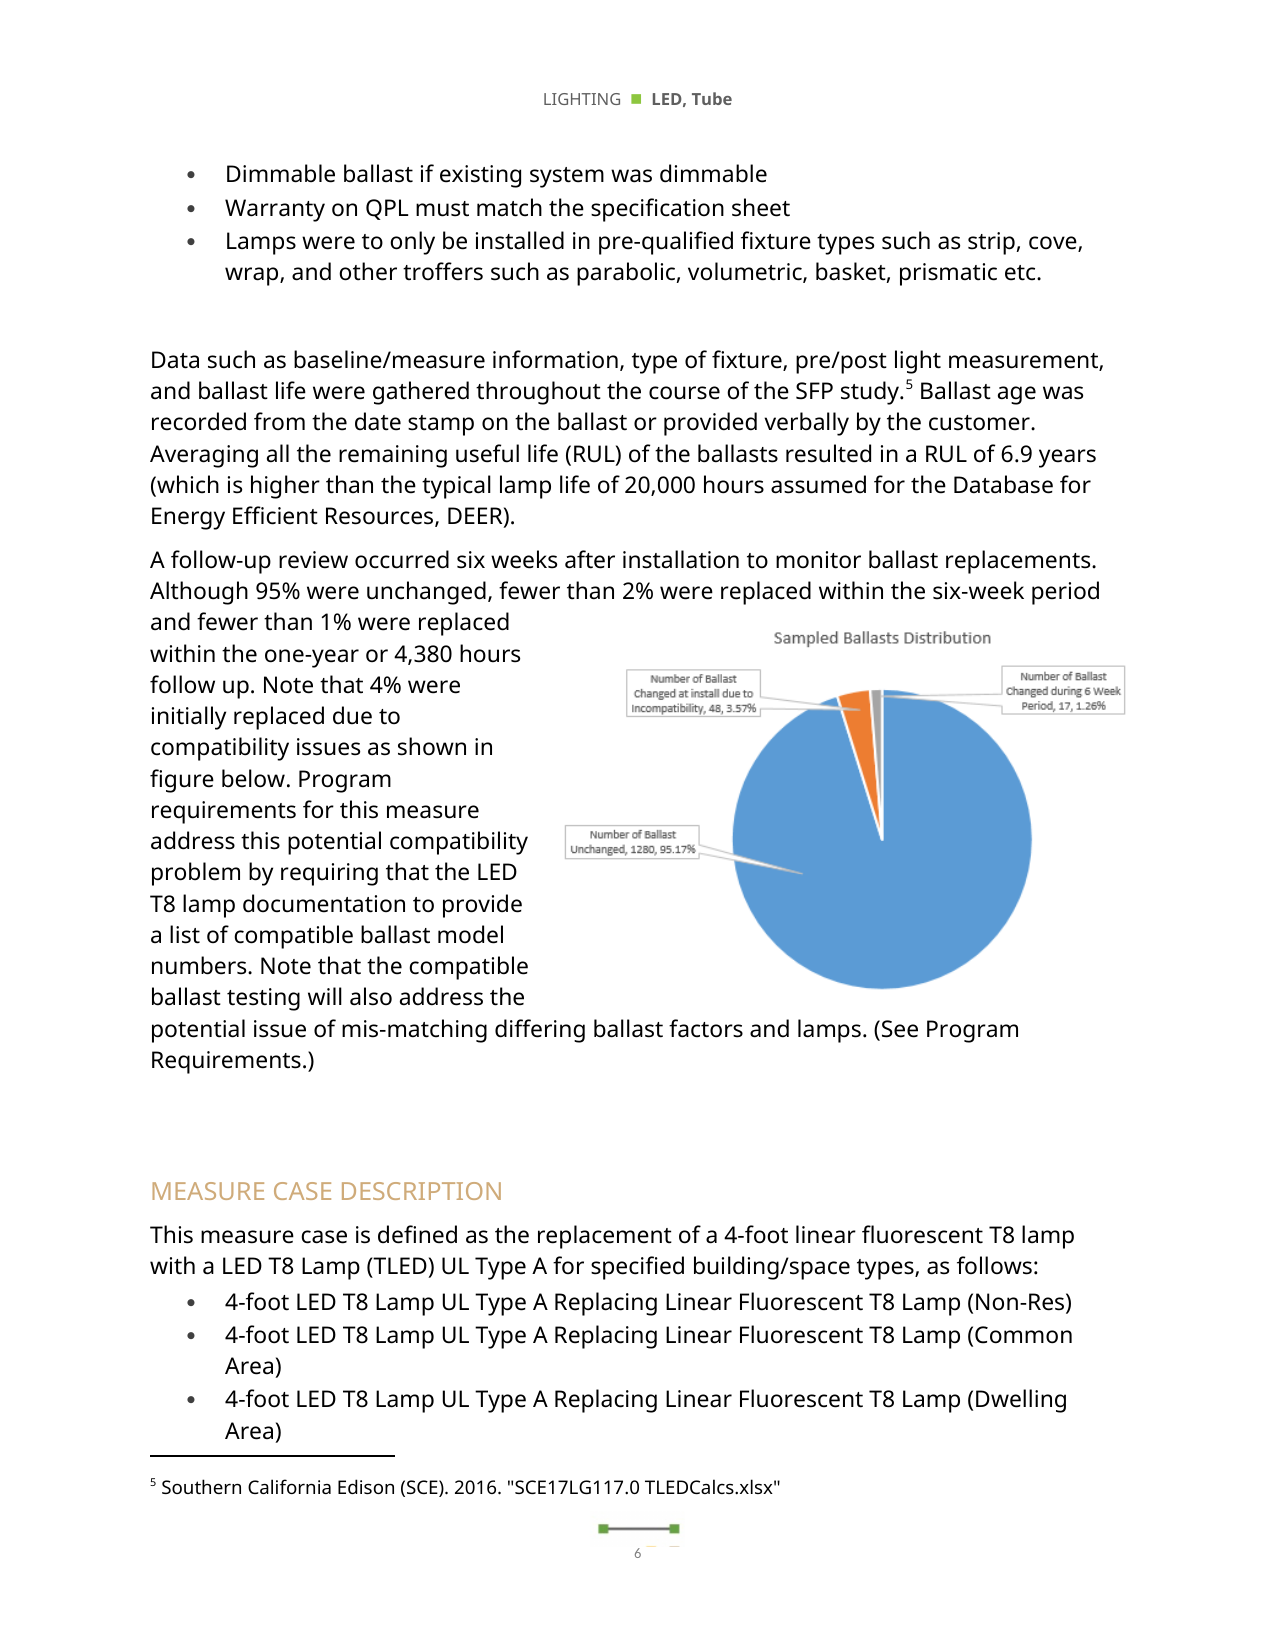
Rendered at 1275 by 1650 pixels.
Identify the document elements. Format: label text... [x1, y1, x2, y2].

picture [589, 1512, 684, 1547]
text 4-foot LED T8 Lamp UL Type A Replacing Linear Fluorescent T8 Lamp (Common Area) [187, 1319, 1125, 1381]
picture [560, 624, 1145, 1009]
text This measure case is defined as the replacement of a 4-foot linear fluorescent T8 lamp with a LED T8 Lamp (TLED) UL Type A for specified building/space types, as follows: [150, 1219, 1125, 1281]
text Lamps were to only be installed in pre-qualified fixture types such as strip, cove, wrap, and other troffers such as parabolic, volumetric, basket, prismatic etc. [187, 225, 1125, 287]
text 4-foot LED T8 Lamp UL Type A Replacing Linear Fluorescent T8 Lamp (Non-Res) [187, 1285, 1125, 1317]
text 4-foot LED T8 Lamp UL Type A Replacing Linear Fluorescent T8 Lamp (Dwelling Area) [187, 1383, 1125, 1446]
subtitle Measure Case Description [150, 1175, 1125, 1206]
text Dimmable ballast if existing system was dimmable [187, 158, 1125, 189]
text Data such as baseline/measure information, type of fixture, pre/post light measurement, and ballast life were gathered throughout the course of the SFP study. Ballast age was recorded from the date stamp on the ballast or provided verbally by the customer. Averaging all the remaining useful life (RUL) of the ballasts resulted in a RUL of 6.9 years (which is higher than the typical lamp life of 20,000 hours assumed for the Database for Energy Efficient Resources, DEER). [150, 344, 1125, 531]
text Warranty on QPL must match the specification sheet [187, 192, 1125, 223]
